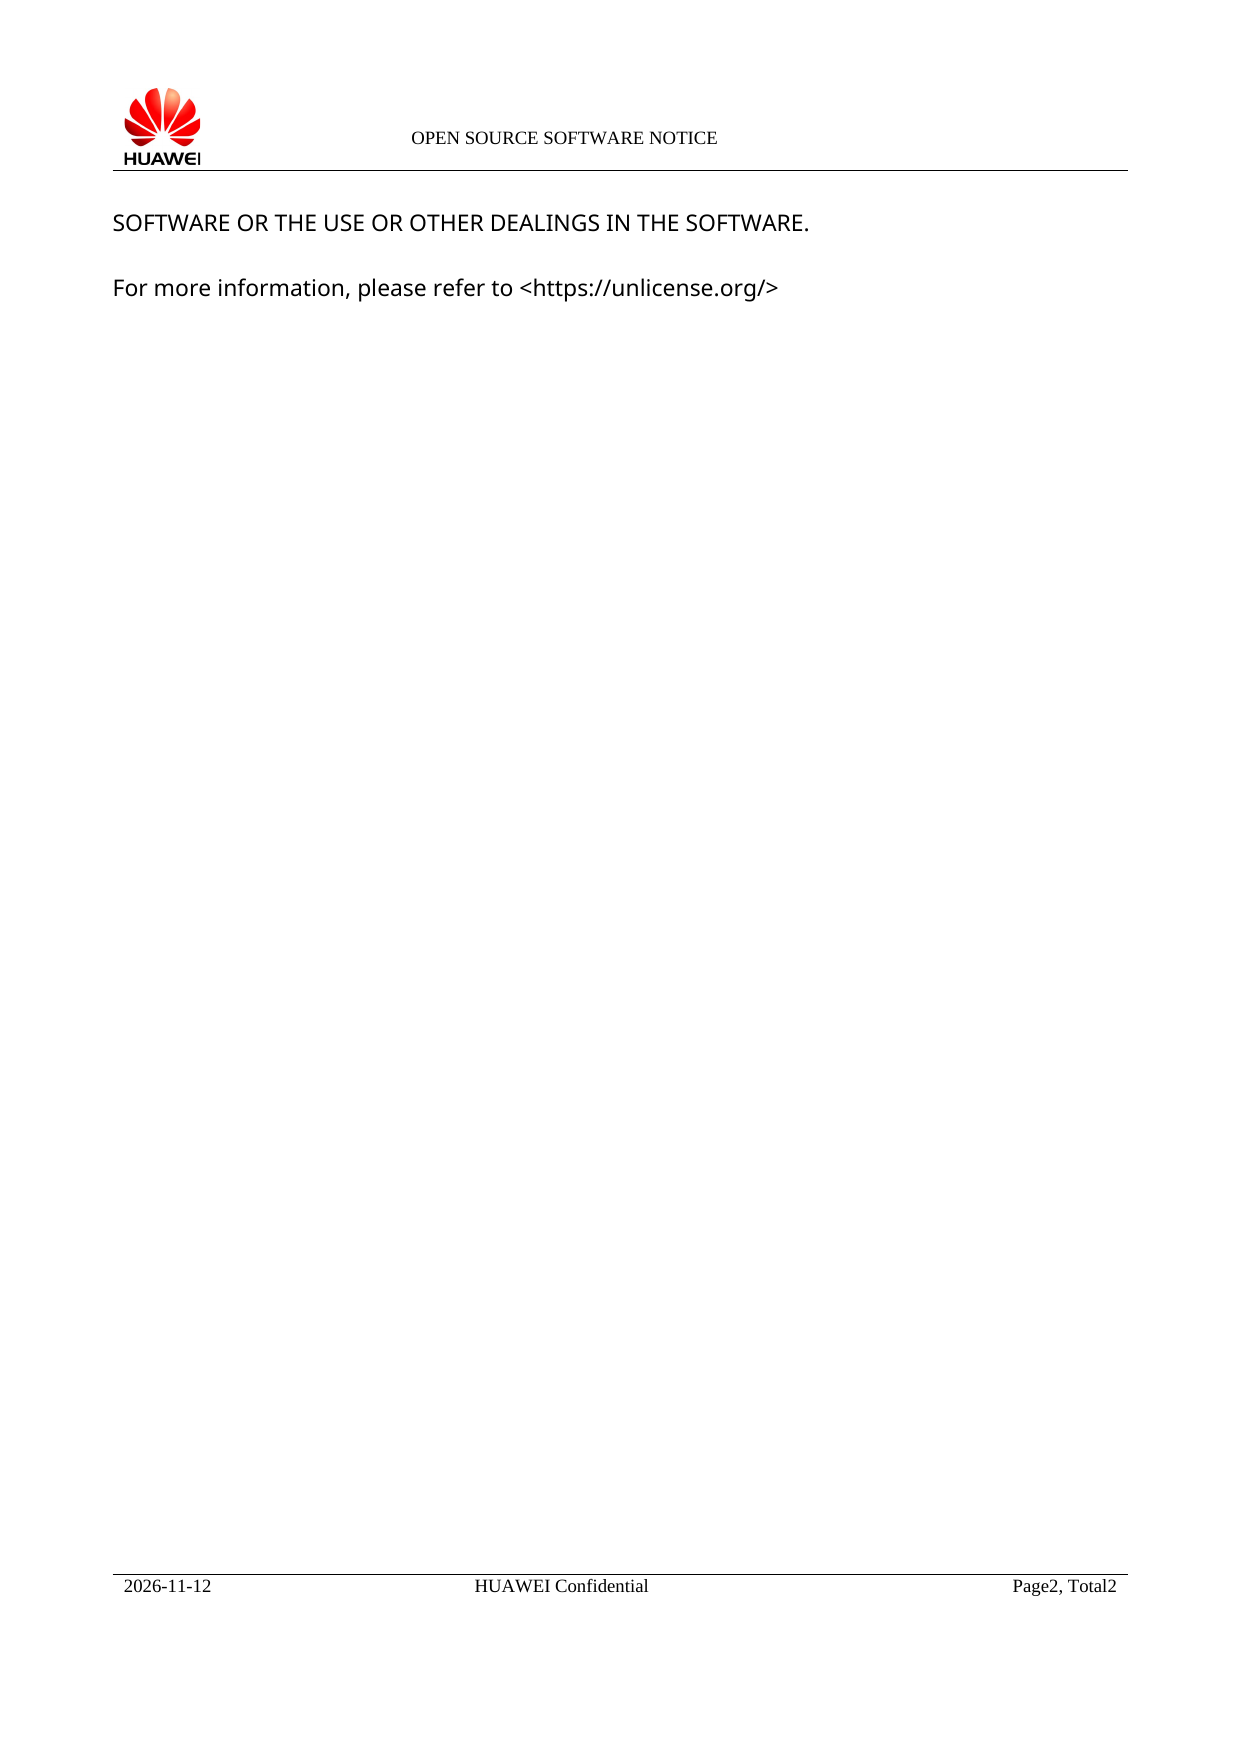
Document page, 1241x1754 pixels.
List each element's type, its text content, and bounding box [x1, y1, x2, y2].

text For more information, please refer to <https://unlicense.org/> [112, 271, 1128, 304]
picture [124, 88, 201, 165]
